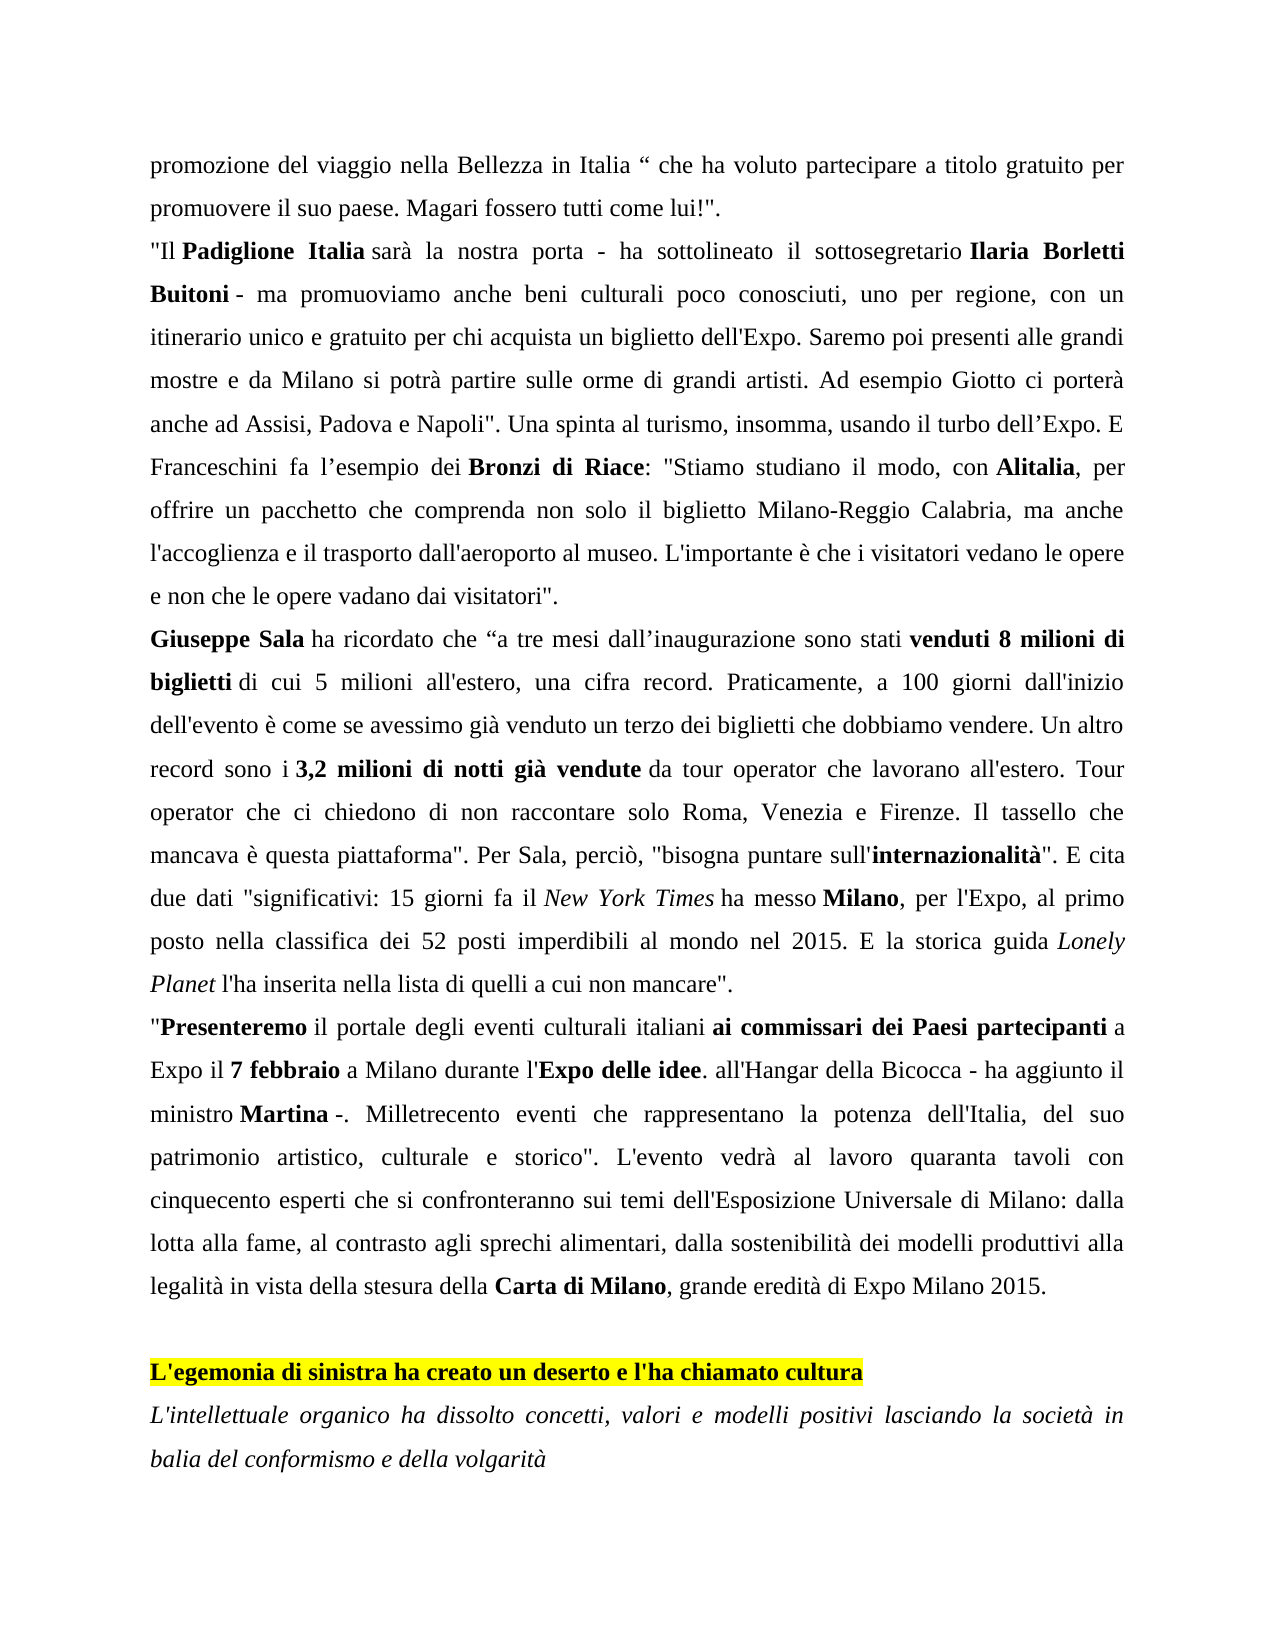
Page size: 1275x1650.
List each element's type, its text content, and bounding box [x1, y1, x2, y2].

text L'intellettuale organico ha dissolto concetti, valori e modelli positivi lasciando la società in balia del conformismo e della volgarità [150, 1401, 1125, 1472]
text "Il Padiglione Italia sarà la nostra porta - ha sottolineato il sottosegretario Ilaria Borletti Buitoni - ma promuoviamo anche beni culturali poco conosciuti, uno per regione, con un itinerario unico e gratuito per chi acquista un biglietto dell'Expo. Saremo poi presenti alle grandi mostre e da Milano si potrà partire sulle orme di grandi artisti. Ad esempio Giotto ci porterà anche ad Assisi, Padova e Napoli". Una spinta al turismo, insomma, usando il turbo dell’Expo. E Franceschini fa l’esempio dei Bronzi di Riace: "Stiamo studiano il modo, con Alitalia, per offrire un pacchetto che comprenda non solo il biglietto Milano-Reggio Calabria, ma anche l'accoglienza e il trasporto dall'aeroporto al museo. L'importante è che i visitatori vedano le opere e non che le opere vadano dai visitatori". [150, 236, 1125, 610]
text "Presenteremo il portale degli eventi culturali italiani ai commissari dei Paesi partecipanti a Expo il 7 febbraio a Milano durante l'Expo delle idee. all'Hangar della Bicocca - ha aggiunto il ministro Martina -. Milletrecento eventi che rappresentano la potenza dell'Italia, del suo patrimonio artistico, culturale e storico". L'evento vedrà al lavoro quaranta tavoli con cinquecento esperti che si confronteranno sui temi dell'Esposizione Universale di Milano: dalla lotta alla fame, al contrasto agli sprechi alimentari, dalla sostenibilità dei modelli produttivi alla legalità in vista della stesura della Carta di Milano, grande eredità di Expo Milano 2015. [150, 1012, 1125, 1300]
text L'egemonia di sinistra ha creato un deserto e l'ha chiamato cultura [150, 1357, 1125, 1386]
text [150, 150, 1125, 222]
text Giuseppe Sala ha ricordato che “a tre mesi dall’inaugurazione sono stati venduti 8 milioni di biglietti di cui 5 milioni all'estero, una cifra record. Praticamente, a 100 giorni dall'inizio dell'evento è come se avessimo già venduto un terzo dei biglietti che dobbiamo vendere. Un altro record sono i 3,2 milioni di notti già vendute da tour operator che lavorano all'estero. Tour operator che ci chiedono di non raccontare solo Roma, Venezia e Firenze. Il tassello che mancava è questa piattaforma". Per Sala, perciò, "bisogna puntare sull'internazionalità". E cita due dati "significativi: 15 giorni fa il New York Times ha messo Milano, per l'Expo, al primo posto nella classifica dei 52 posti imperdibili al mondo nel 2015. E la storica guida Lonely Planet l'ha inserita nella lista di quelli a cui non mancare". [150, 624, 1125, 998]
